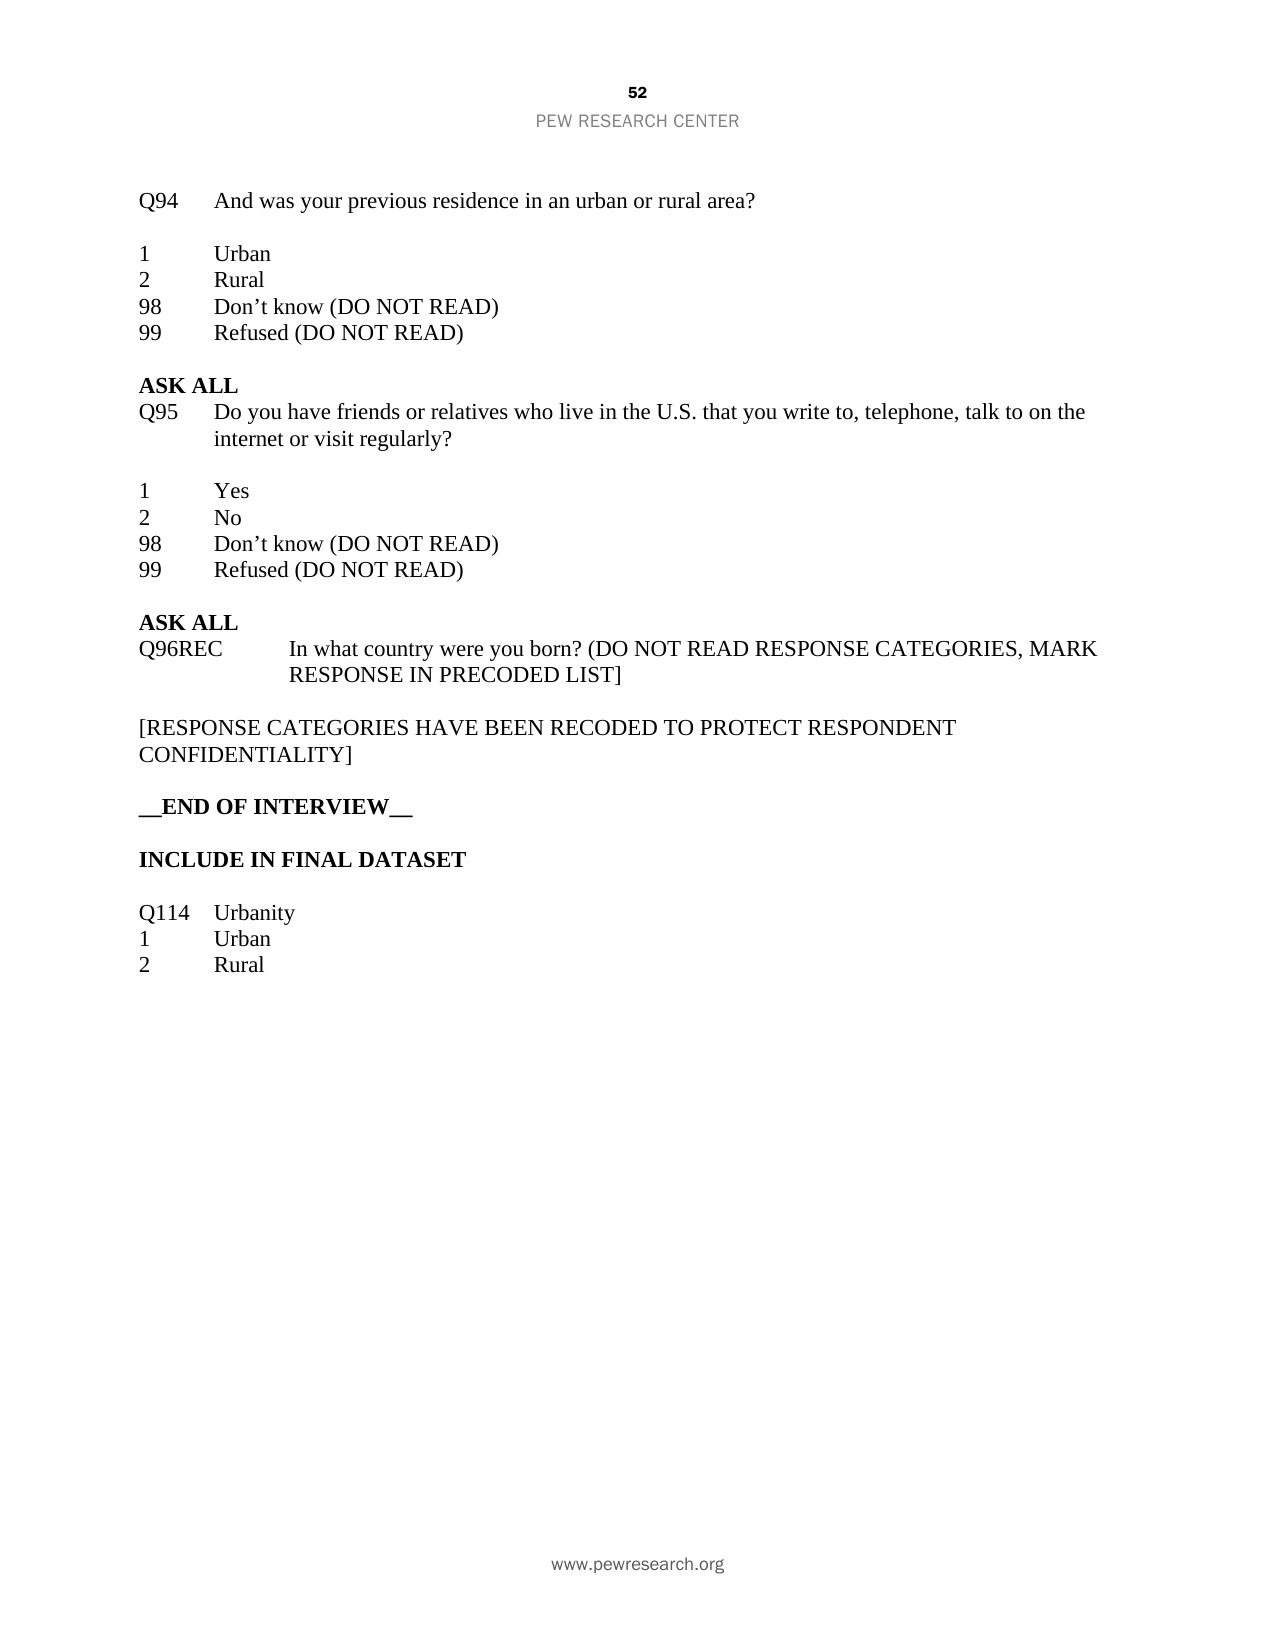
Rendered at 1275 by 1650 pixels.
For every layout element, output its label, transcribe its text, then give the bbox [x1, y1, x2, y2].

text ASK ALL [139, 609, 1136, 635]
text Q94 And was your previous residence in an urban or rural area? [139, 187, 1136, 214]
text 2 No [139, 504, 1136, 530]
text Q96REC In what country were you born? (DO NOT READ RESPONSE CATEGORIES, MARK RESPONSE IN PRECODED LIST] [139, 635, 1136, 688]
text 99 Refused (DO NOT READ) [139, 319, 1136, 346]
text 1 Urban [139, 925, 1136, 951]
text INCLUDE IN FINAL DATASET [139, 846, 1136, 872]
text Q114 Urbanity [139, 899, 1136, 925]
text 1 Urban [139, 240, 1136, 267]
text __END OF INTERVIEW__ [139, 793, 1136, 820]
text 2 Rural [139, 267, 1136, 293]
text Q95 Do you have friends or relatives who live in the U.S. that you write to, telephone, talk to on the internet or visit regularly? [139, 398, 1136, 451]
text 99 Refused (DO NOT READ) [139, 556, 1136, 583]
text 2 Rural [139, 951, 1136, 978]
text 98 Don’t know (DO NOT READ) [139, 293, 1136, 319]
text 1 Yes [139, 477, 1136, 504]
text [RESPONSE CATEGORIES HAVE BEEN RECODED TO PROTECT RESPONDENT CONFIDENTIALITY] [139, 714, 1136, 767]
text 98 Don’t know (DO NOT READ) [139, 530, 1136, 556]
text ASK ALL [139, 372, 1136, 398]
